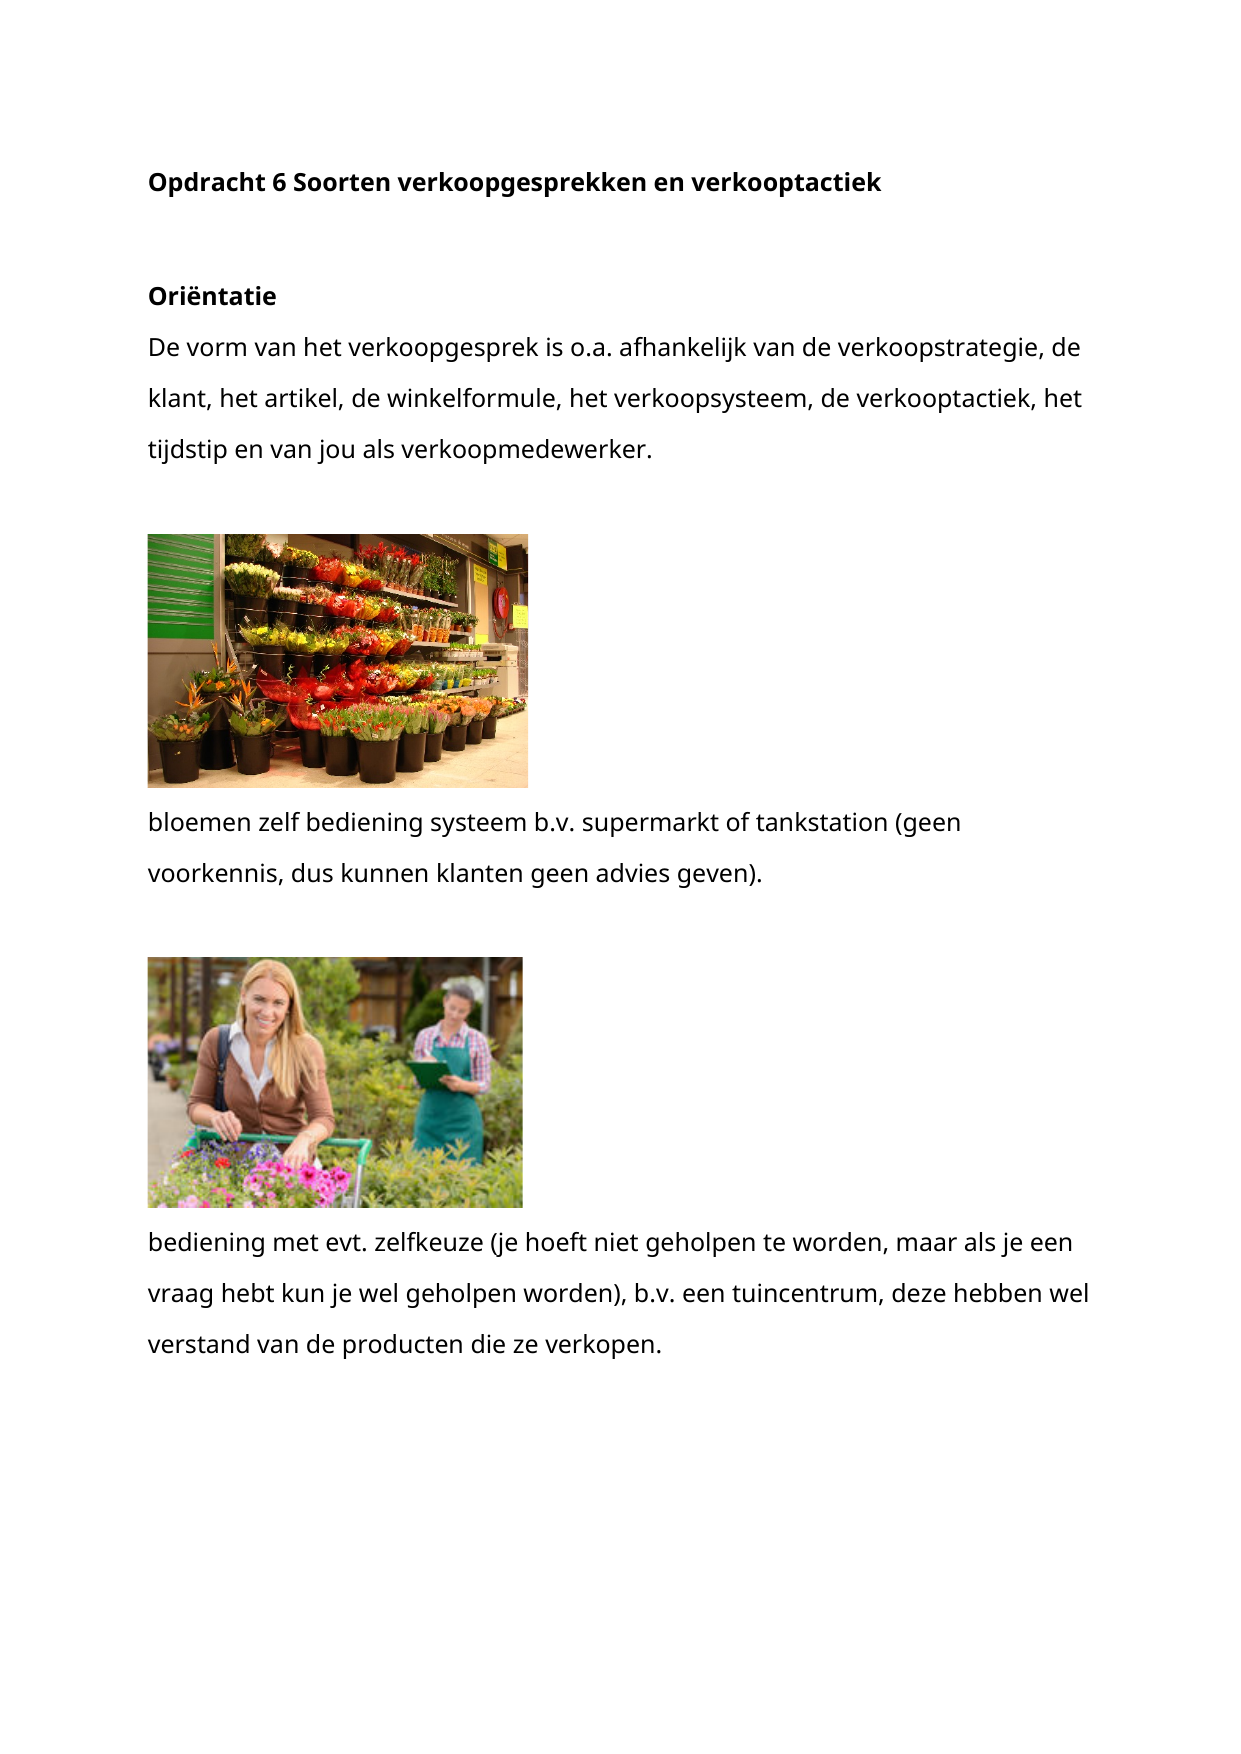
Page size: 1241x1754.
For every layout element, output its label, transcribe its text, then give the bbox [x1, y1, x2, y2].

text Oriëntatie [148, 279, 1093, 313]
picture [147, 534, 529, 788]
subtitle Opdracht 6 Soorten verkoopgesprekken en verkooptactiek [148, 164, 1093, 198]
text bloemen zelf bediening systeem b.v. supermarkt of tankstation (geen voorkennis, dus kunnen klanten geen advies geven). [148, 805, 1093, 890]
text bediening met evt. zelfkeuze (je hoeft niet geholpen te worden, maar als je een vraag hebt kun je wel geholpen worden), b.v. een tuincentrum, deze hebben wel verstand van de producten die ze verkopen. [148, 1225, 1093, 1361]
text De vorm van het verkoopgesprek is o.a. afhankelijk van de verkoopstrategie, de klant, het artikel, de winkelformule, het verkoopsysteem, de verkooptactiek, het tijdstip en van jou als verkoopmedewerker. [148, 330, 1093, 466]
picture [147, 957, 523, 1208]
